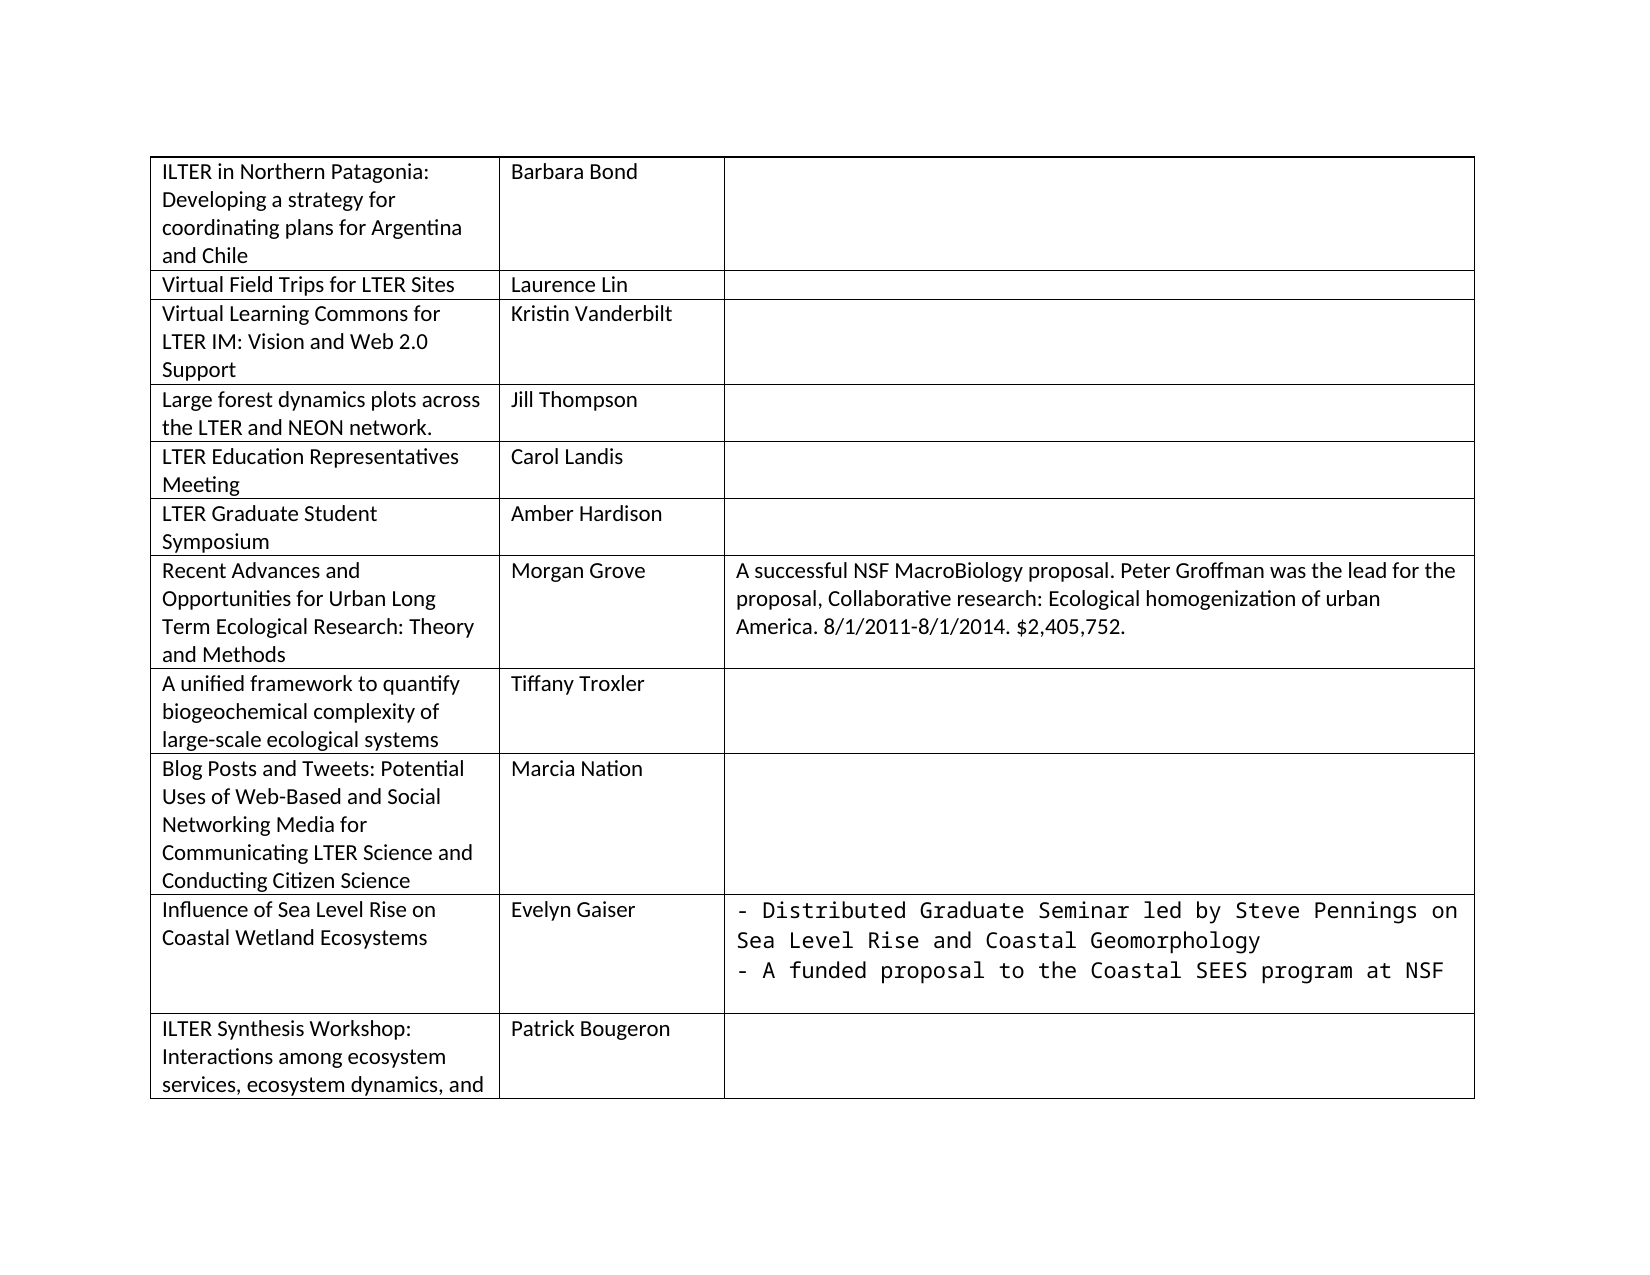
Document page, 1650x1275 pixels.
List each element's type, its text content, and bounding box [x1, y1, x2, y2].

table_cell - Distributed Graduate Seminar led by Steve Pennings on Sea Level Rise and Coastal Geomorphology - A funded proposal to the Coastal SEES program at NSF [725, 895, 1474, 1013]
table_cell ILTER in Northern Patagonia: Developing a strategy for coordinating plans for Argentina and Chile [151, 158, 499, 269]
table_cell Patrick Bougeron [500, 1014, 724, 1098]
table_cell Recent Advances and Opportunities for Urban Long Term Ecological Research: Theory and Methods [151, 556, 499, 668]
table_cell Carol Landis [500, 442, 724, 498]
table_cell Morgan Grove [500, 556, 724, 668]
table_cell Marcia Nation [500, 754, 724, 894]
table_cell [725, 669, 1474, 753]
table_cell Amber Hardison [500, 499, 724, 555]
table_cell Tiffany Troxler [500, 669, 724, 753]
table_cell [725, 385, 1474, 441]
table_cell Evelyn Gaiser [500, 895, 724, 1013]
table_cell Barbara Bond [500, 158, 724, 269]
table_cell [725, 754, 1474, 894]
table_cell [725, 442, 1474, 498]
table_cell Laurence Lin [500, 271, 724, 298]
table_cell [725, 1014, 1474, 1098]
table_cell LTER Education Representatives Meeting [151, 442, 499, 498]
table_cell A successful NSF MacroBiology proposal. Peter Groffman was the lead for the proposal, Collaborative research: Ecological homogenization of urban America. 8/1/2011-8/1/2014. $2,405,752. [725, 556, 1474, 668]
table_cell [725, 499, 1474, 555]
table_cell Virtual Field Trips for LTER Sites [151, 271, 499, 298]
table_cell Kristin Vanderbilt [500, 300, 724, 384]
table_cell Jill Thompson [500, 385, 724, 441]
table_cell [725, 158, 1474, 269]
table_cell [725, 271, 1474, 298]
table_cell Virtual Learning Commons for LTER IM: Vision and Web 2.0 Support [151, 300, 499, 384]
table_cell Large forest dynamics plots across the LTER and NEON network. [151, 385, 499, 441]
table_cell LTER Graduate Student Symposium [151, 499, 499, 555]
table_cell Blog Posts and Tweets: Potential Uses of Web-Based and Social Networking Media for Communicating LTER Science and Conducting Citizen Science [151, 754, 499, 894]
table_cell Influence of Sea Level Rise on Coastal Wetland Ecosystems [151, 895, 499, 1013]
table_cell A unified framework to quantify biogeochemical complexity of large-scale ecological systems [151, 669, 499, 753]
table_cell [725, 300, 1474, 384]
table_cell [151, 1014, 499, 1098]
